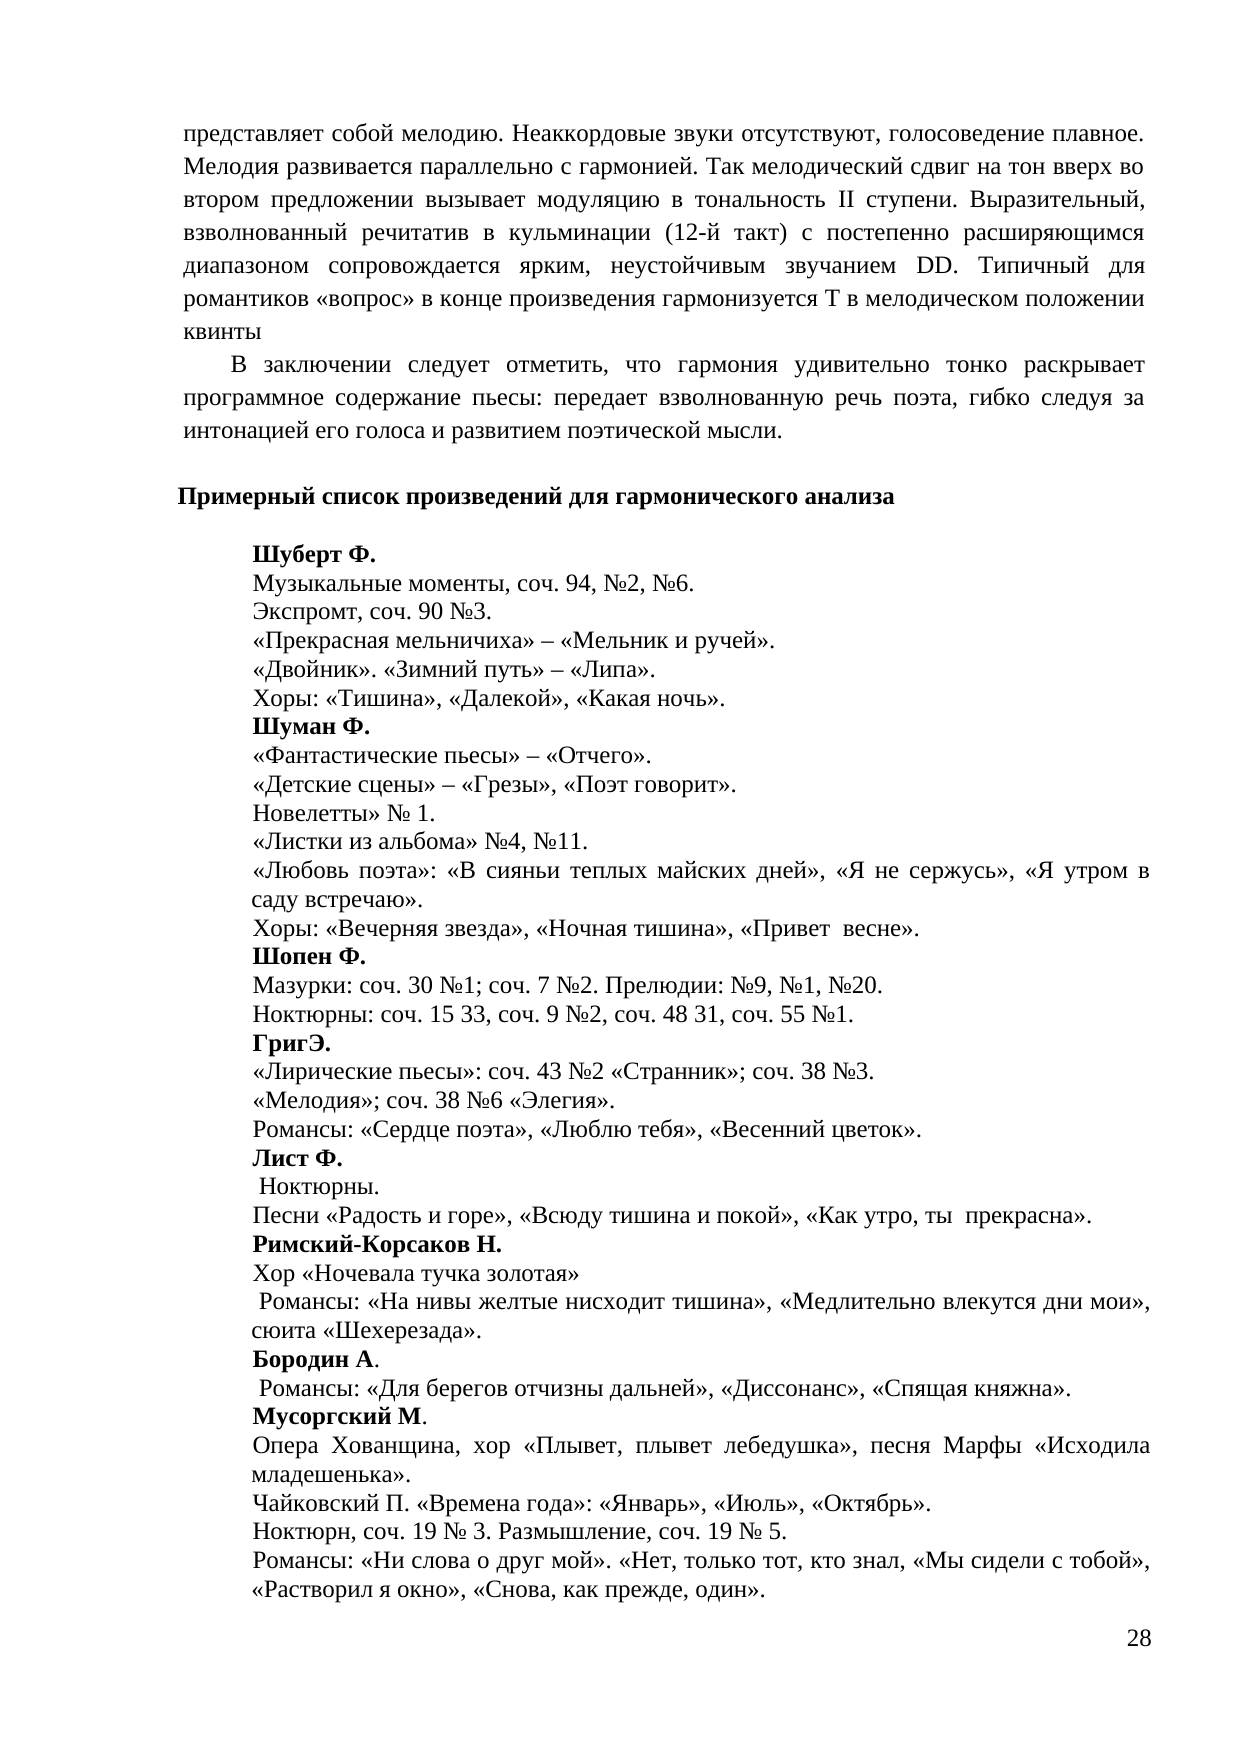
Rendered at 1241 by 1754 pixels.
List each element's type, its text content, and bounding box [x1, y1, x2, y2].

text Мазурки: соч. 30 №1; соч. 7 №2. Прелюдии: №9, №1, №20. [177, 970, 1152, 999]
text Бородин А. [177, 1344, 1152, 1373]
text Ноктюрны. [177, 1171, 1152, 1200]
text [183, 118, 1146, 345]
text Новелетты» № 1. [177, 798, 1152, 826]
text Романсы: «На нивы желтые нисходит тишина», «Медлительно влекутся дни мои», сюита «Шехерезада». [251, 1286, 1152, 1344]
text «Прекрасная мельничиха» – «Мельник и ручей». [177, 625, 1152, 654]
text Хоры: «Тишина», «Далекой», «Какая ночь». [177, 683, 1152, 711]
text «Мелодия»; соч. 38 №6 «Элегия». [177, 1085, 1152, 1114]
text В заключении следует отметить, что гармония удивительно тонко раскрывает программное содержание пьесы: передает взволнованную речь поэта, гибко следуя за интонацией его голоса и развитием поэтической мысли. [183, 349, 1146, 444]
text Романсы: «Для берегов отчизны дальней», «Диссонанс», «Спящая княжна». [177, 1373, 1152, 1401]
text «Фантастические пьесы» – «Отчего». [177, 740, 1152, 769]
text Опера Хованщина, хор «Плывет, плывет лебедушка», песня Марфы «Исходила младешенька». [251, 1430, 1152, 1488]
text Хор «Ночевала тучка золотая» [177, 1258, 1152, 1286]
text Песни «Радость и горе», «Всюду тишина и покой», «Как утро, ты прекрасна». [177, 1200, 1152, 1229]
text Лист Ф. [177, 1143, 1152, 1171]
text Романсы: «Сердце поэта», «Люблю тебя», «Весенний цветок». [177, 1114, 1152, 1143]
text «Листки из альбома» №4, №11. [177, 826, 1152, 855]
text Чайковский П. «Времена года»: «Январь», «Июль», «Октябрь». [177, 1488, 1152, 1516]
text Шопен Ф. [177, 941, 1152, 970]
text Мусоргский М. [177, 1401, 1152, 1430]
text Шуман Ф. [177, 711, 1152, 740]
text «Двойник». «Зимний путь» – «Липа». [177, 654, 1152, 683]
text Примерный список произведений для гармонического анализа [177, 481, 1152, 510]
text Шуберт Ф. [177, 539, 1152, 568]
text «Лирические пьесы»: соч. 43 №2 «Странник»; соч. 38 №3. [177, 1056, 1152, 1085]
text Музыкальные моменты, соч. 94, №2, №6. [177, 568, 1152, 596]
text Хоры: «Вечерняя звезда», «Ночная тишина», «Привет весне». [177, 913, 1152, 941]
text Романсы: «Ни слова о друг мой». «Нет, только тот, кто знал, «Мы сидели с тобой», «Растворил я окно», «Снова, как прежде, один». [251, 1545, 1152, 1603]
text «Детские сцены» – «Грезы», «Поэт говорит». [177, 769, 1152, 798]
text Ноктюрны: соч. 15 33, соч. 9 №2, соч. 48 31, соч. 55 №1. [177, 999, 1152, 1028]
text «Любовь поэта»: «В сияньи теплых майских дней», «Я не сержусь», «Я утром в саду встречаю». [251, 855, 1152, 913]
text Римский-Корсаков Н. [251, 1229, 1152, 1258]
text Экспромт, соч. 90 №3. [177, 596, 1152, 625]
text Ноктюрн, соч. 19 № 3. Размышление, соч. 19 № 5. [177, 1516, 1152, 1545]
text ГригЭ. [177, 1028, 1152, 1056]
